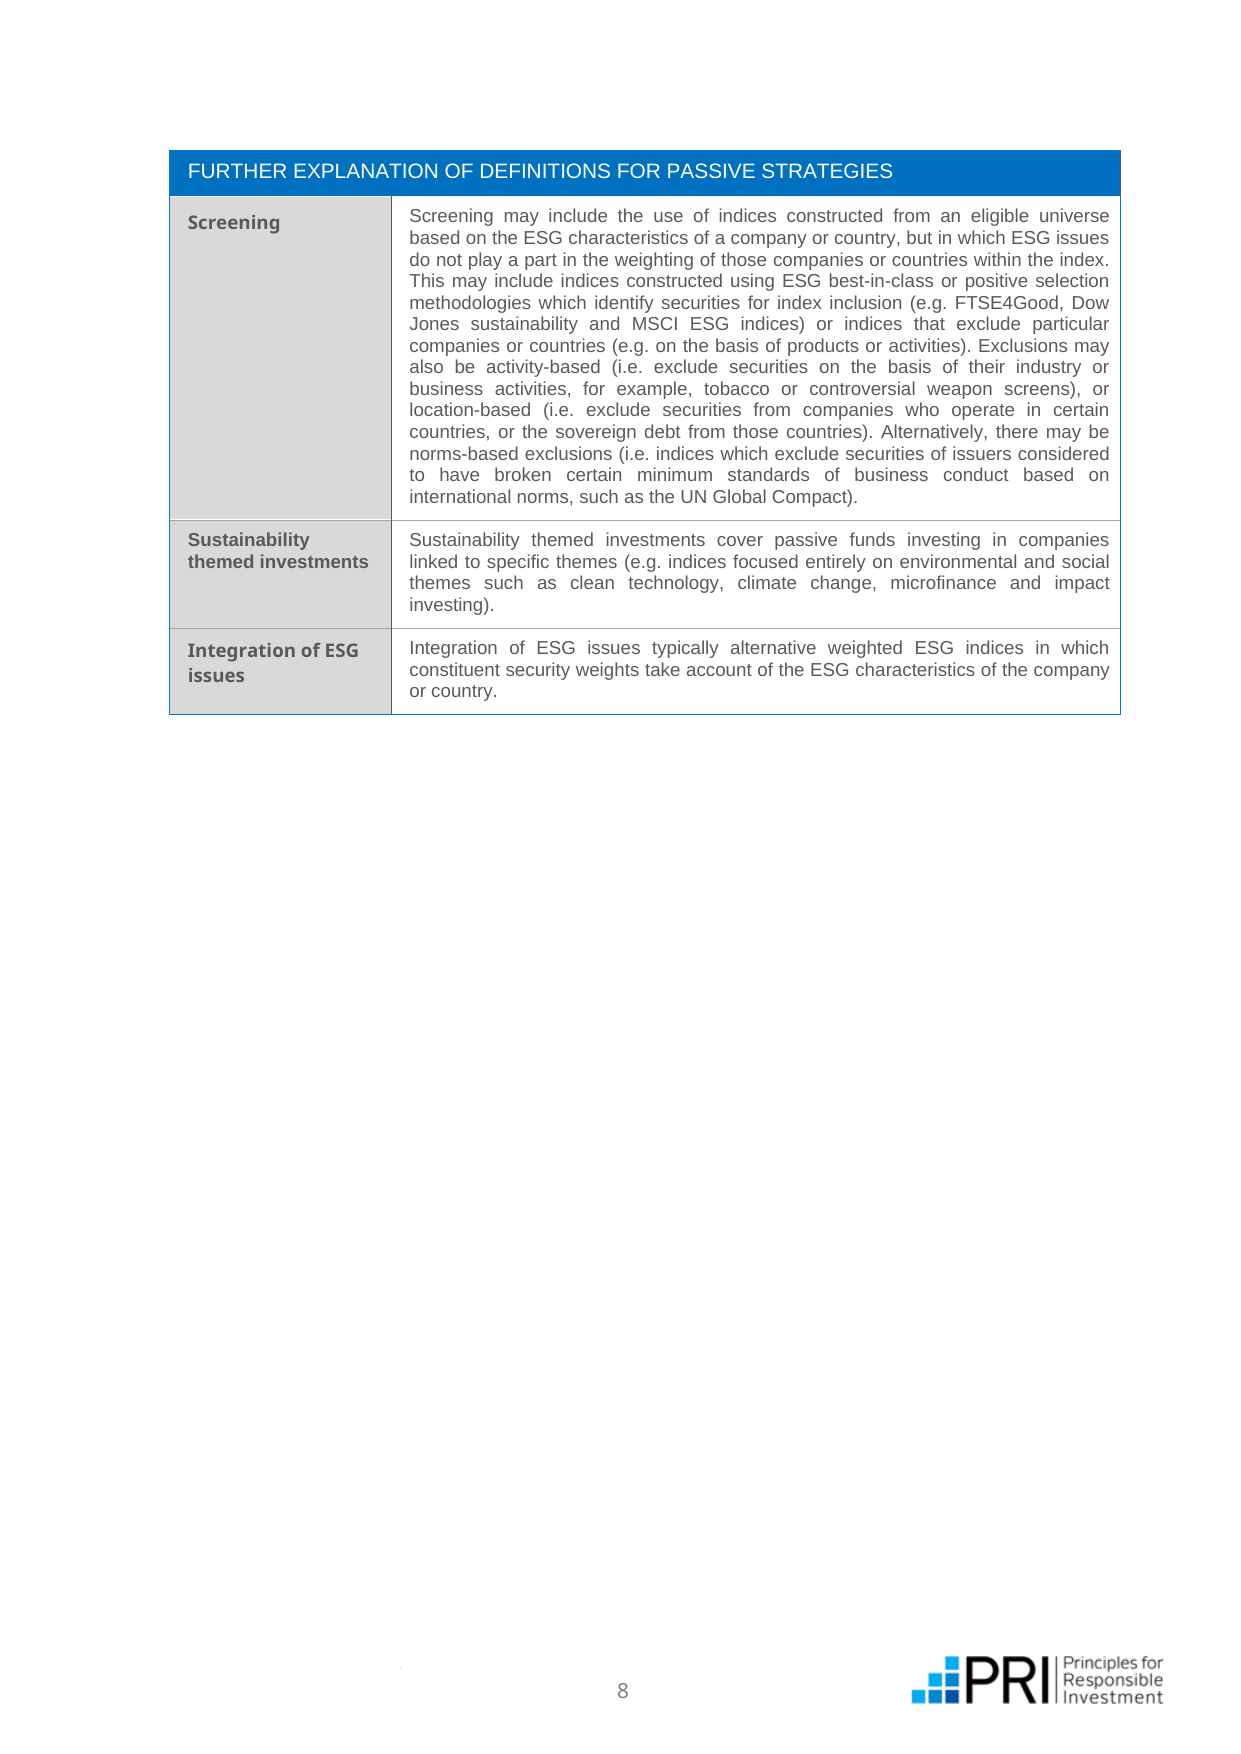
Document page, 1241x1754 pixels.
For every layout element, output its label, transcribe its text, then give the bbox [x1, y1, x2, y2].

table_header FURTHER EXPLANATION OF DEFINITIONS FOR PASSIVE STRATEGIES [170, 151, 1120, 196]
table_cell Integration of ESG issues typically alternative weighted ESG indices in which constituent security weights take account of the ESG characteristics of the company or country. [392, 629, 1120, 714]
table_cell Sustainability themed investments [170, 521, 391, 628]
table_cell Sustainability themed investments cover passive funds investing in companies linked to specific themes (e.g. indices focused entirely on environmental and social themes such as clean technology, climate change, microfinance and impact investing). [392, 521, 1120, 628]
table_cell Screening [170, 197, 391, 519]
picture [0, 1561, 1241, 1754]
table_cell Integration of ESG issues [170, 629, 391, 714]
table_cell Screening may include the use of indices constructed from an eligible universe based on the ESG characteristics of a company or country, but in which ESG issues do not play a part in the weighting of those companies or countries within the index. This may include indices constructed using ESG best-in-class or positive selection methodologies which identify securities for index inclusion (e.g. FTSE4Good, Dow Jones sustainability and MSCI ESG indices) or indices that exclude particular companies or countries (e.g. on the basis of products or activities). Exclusions may also be activity-based (i.e. exclude securities on the basis of their industry or business activities, for example, tobacco or controversial weapon screens), or location-based (i.e. exclude securities from companies who operate in certain countries, or the sovereign debt from those countries). Alternatively, there may be norms-based exclusions (i.e. indices which exclude securities of issuers considered to have broken certain minimum standards of business conduct based on international norms, such as the UN Global Compact). [392, 197, 1120, 519]
